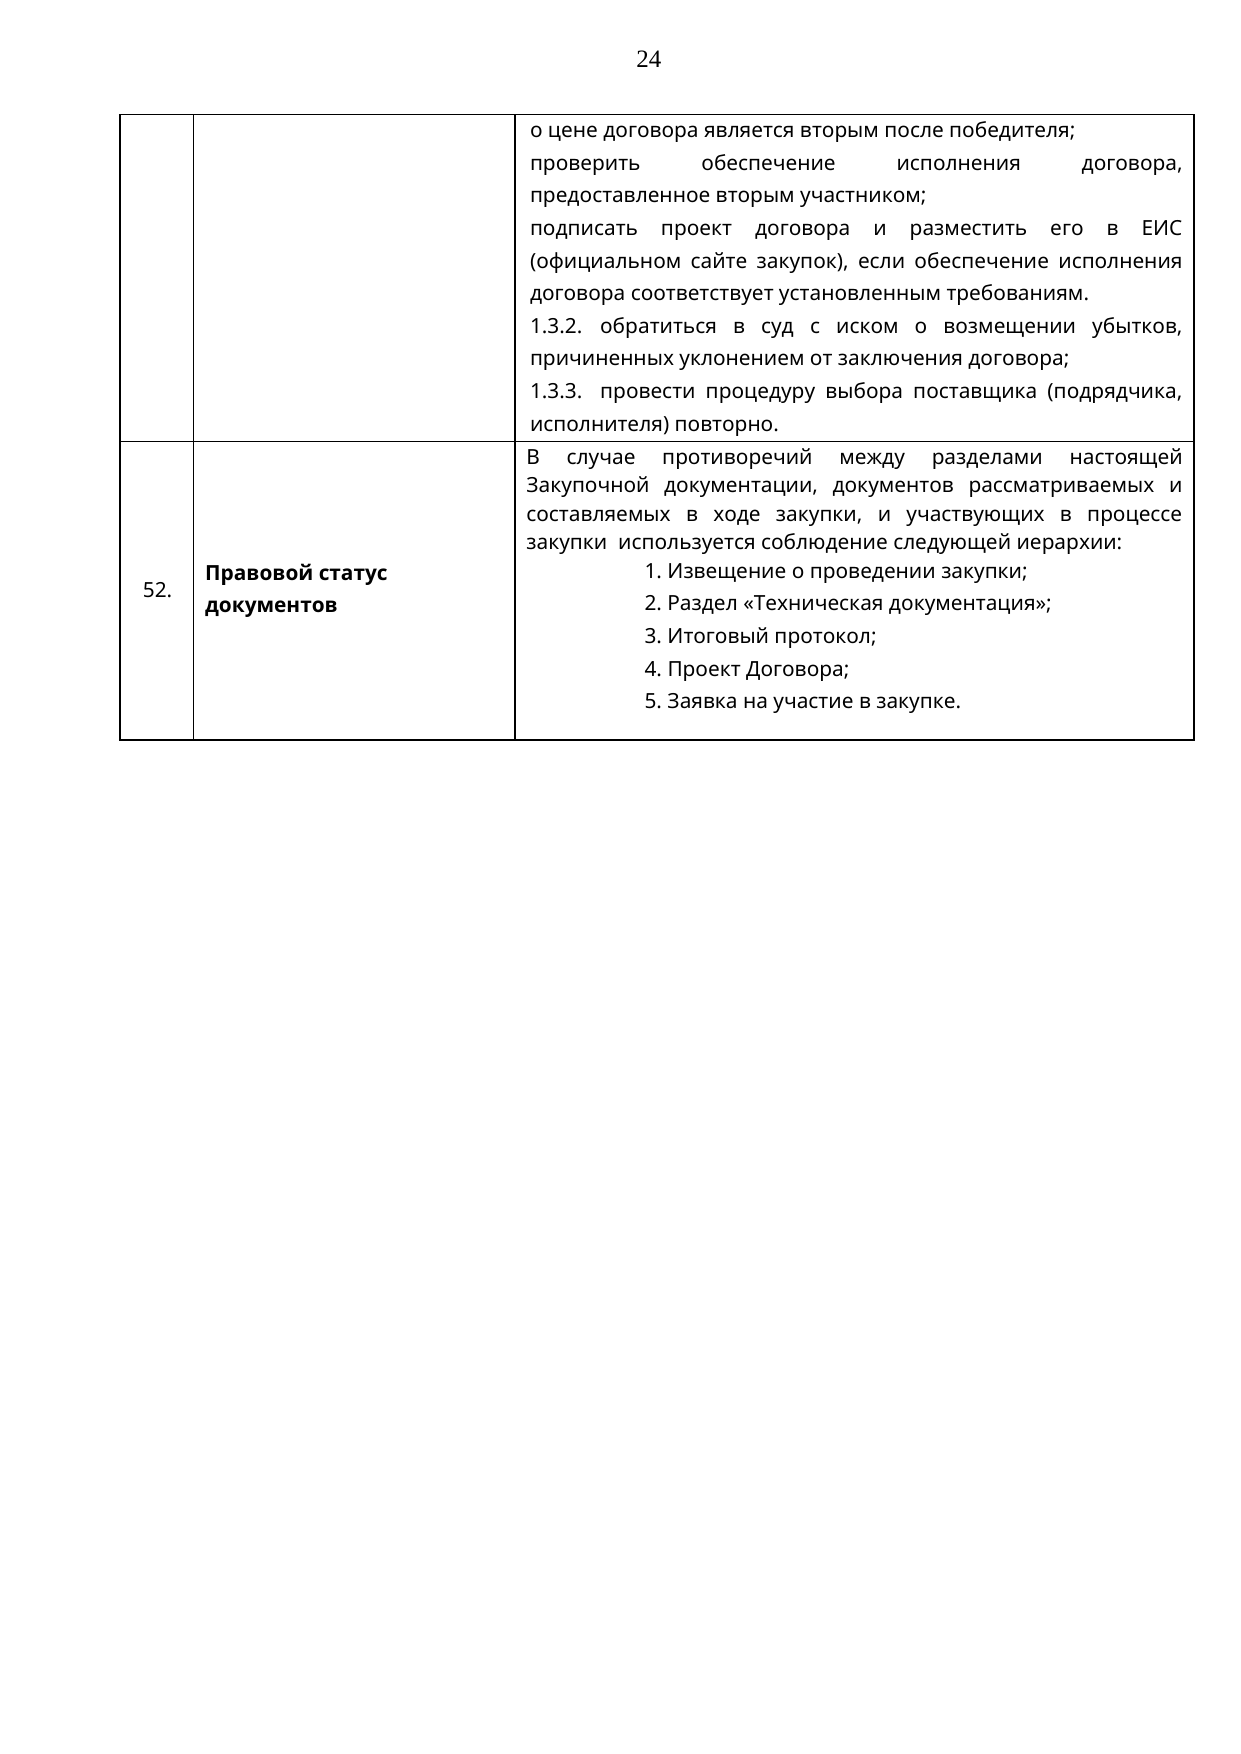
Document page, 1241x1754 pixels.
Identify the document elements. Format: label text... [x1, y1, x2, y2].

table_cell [194, 115, 514, 441]
table_cell Правовой статус документов [194, 442, 514, 739]
table_cell В случае противоречий между разделами настоящей Закупочной документации, документов рассматриваемых и составляемых в ходе закупки, и участвующих в процессе закупки используется соблюдение следующей иерархии: 1. Извещение о проведении закупки; 2. Раздел «Техническая документация»; 3. Итоговый протокол; 4. Проект Договора; 5. Заявка на участие в закупке. [516, 442, 1193, 739]
table_cell [121, 442, 193, 739]
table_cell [516, 115, 1193, 441]
table_cell [121, 115, 193, 441]
